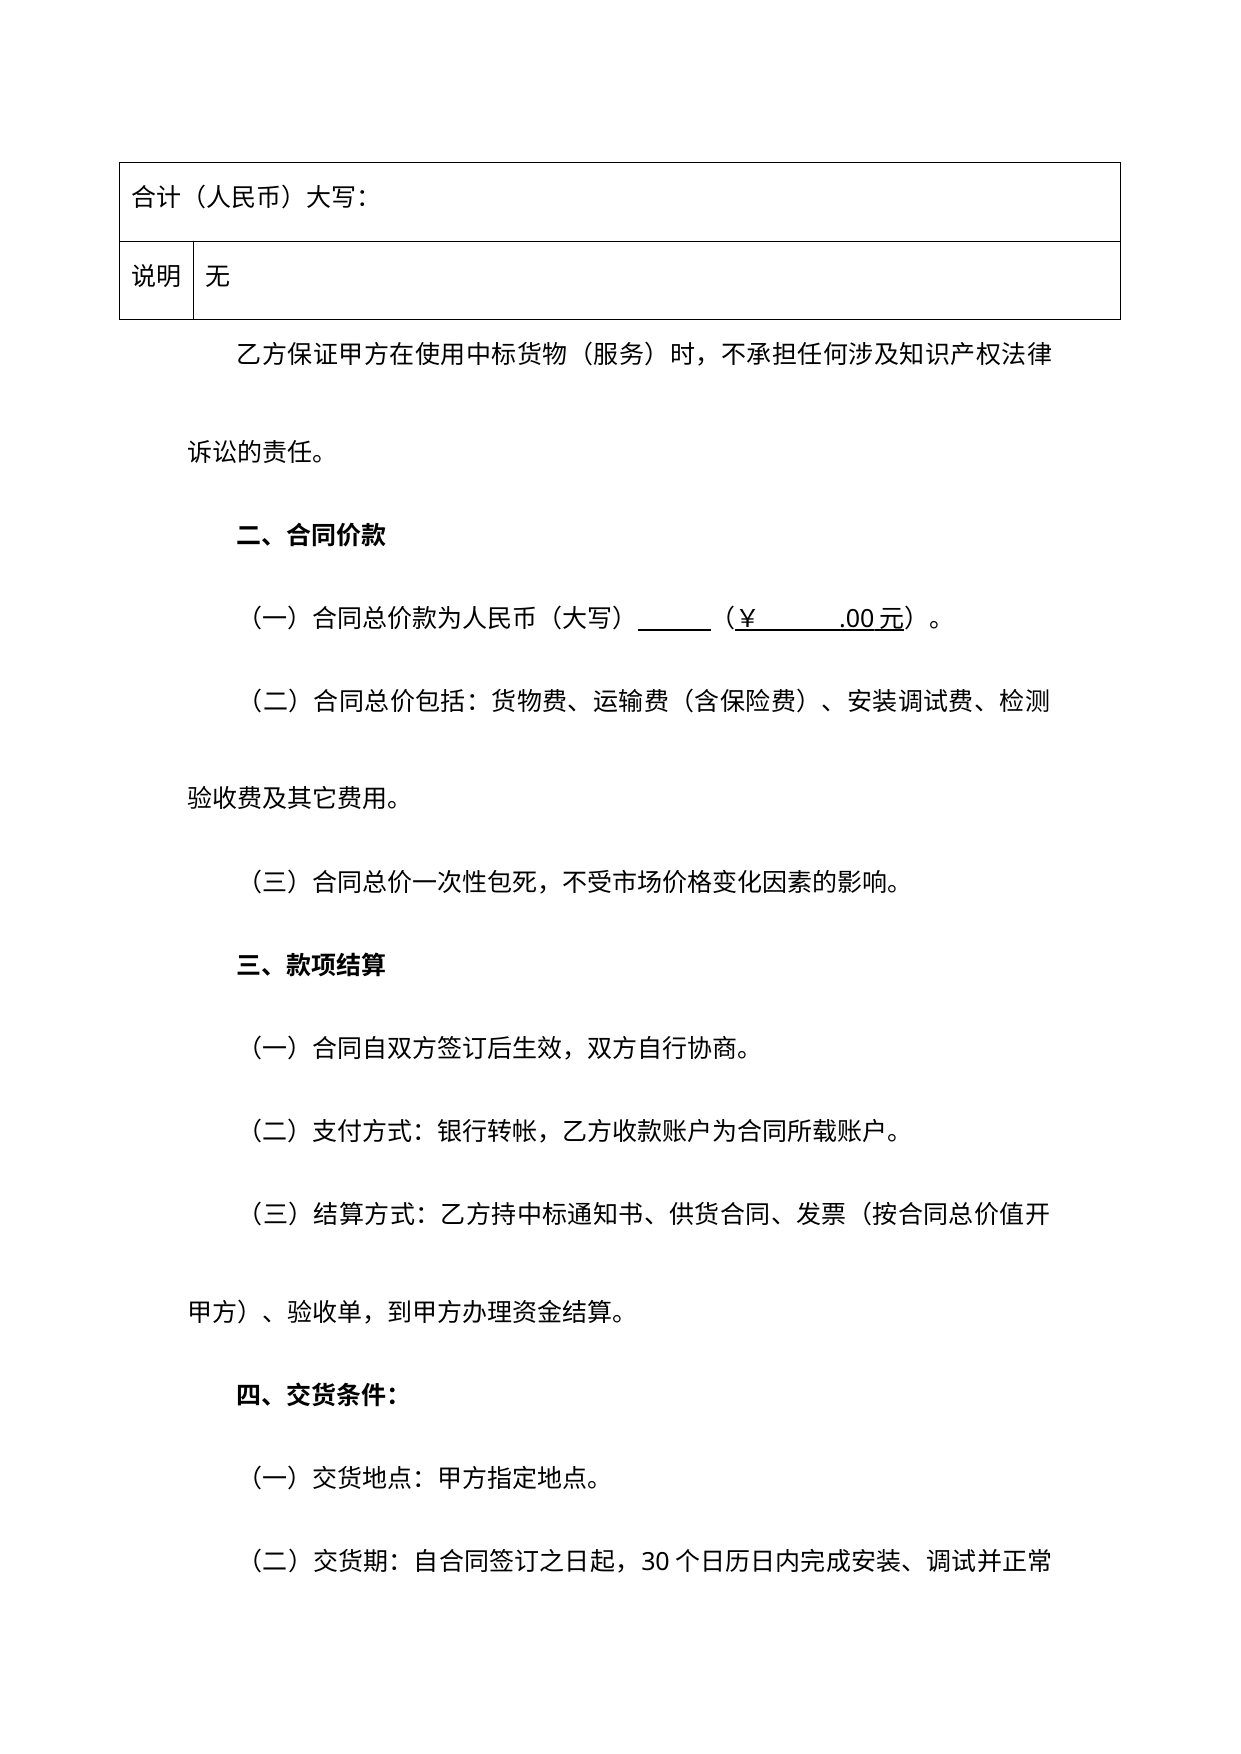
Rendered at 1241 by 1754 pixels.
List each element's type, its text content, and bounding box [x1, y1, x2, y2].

text 三、款项结算 [187, 931, 1053, 996]
text 四、交货条件： [187, 1361, 1053, 1426]
text （一）合同总价款为人民币（大写） （￥ .00元）。 [187, 584, 1053, 649]
text 二、合同价款 [187, 501, 1053, 566]
table_cell 说明 [120, 242, 193, 319]
text （一）交货地点：甲方指定地点。 [187, 1444, 1053, 1509]
table_cell 合计（人民币）大写： [120, 163, 1120, 241]
text （二）合同总价包括：货物费、运输费（含保险费）、安装调试费、检测验收费及其它费用。 [187, 667, 1053, 829]
text （一）合同自双方签订后生效，双方自行协商。 [187, 1014, 1053, 1079]
text 乙方保证甲方在使用中标货物（服务）时，不承担任何涉及知识产权法律诉讼的责任。 [187, 320, 1053, 483]
table_cell 无 [194, 242, 1120, 319]
text （二）支付方式：银行转帐，乙方收款账户为合同所载账户。 [187, 1097, 1053, 1162]
text （三）结算方式：乙方持中标通知书、供货合同、发票（按合同总价值开甲方）、验收单，到甲方办理资金结算。 [187, 1180, 1053, 1343]
text （三）合同总价一次性包死，不受市场价格变化因素的影响。 [187, 848, 1053, 913]
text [187, 1527, 1053, 1592]
